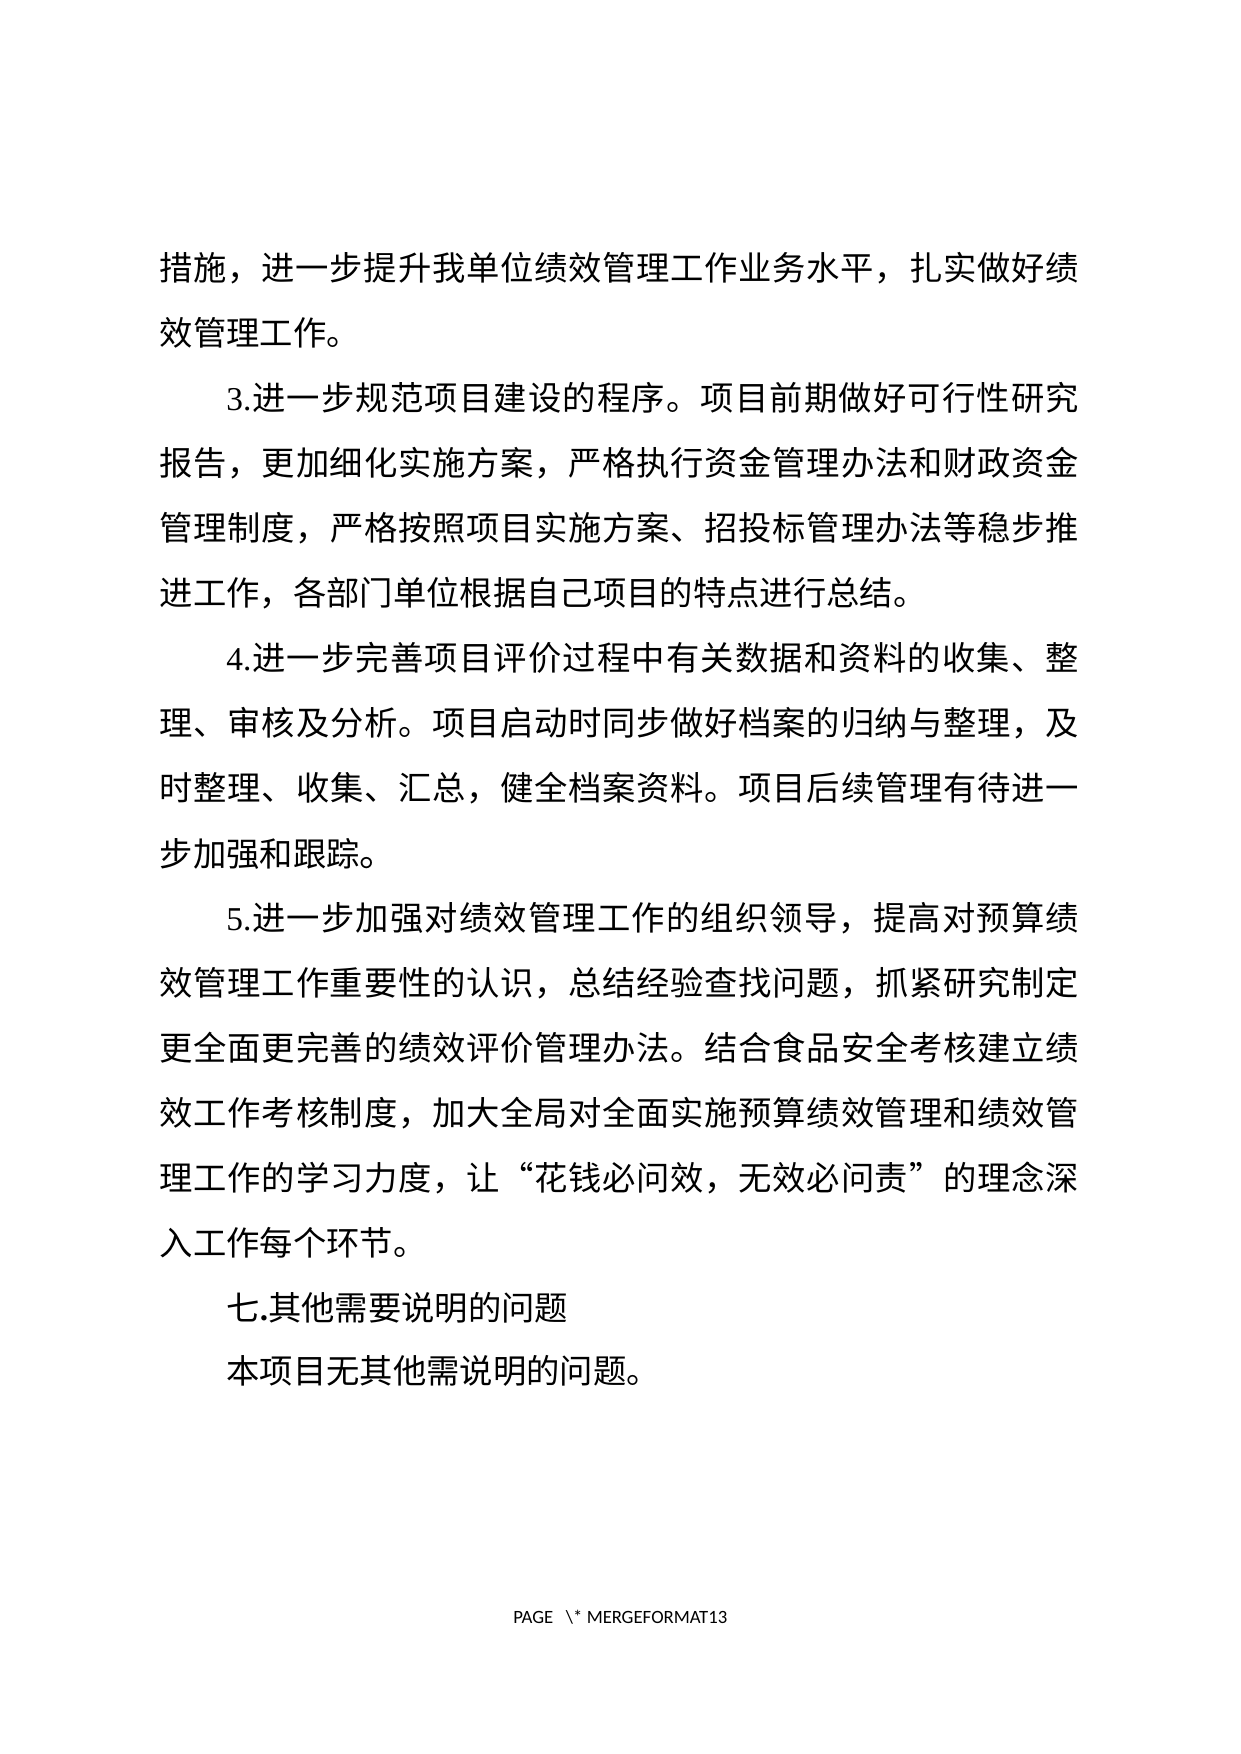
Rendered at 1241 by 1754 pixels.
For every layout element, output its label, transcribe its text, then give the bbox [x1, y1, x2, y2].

text 本项目无其他需说明的问题。 [159, 1338, 1081, 1403]
text 4.进一步完善项目评价过程中有关数据和资料的收集、整理、审核及分析。项目启动时同步做好档案的归纳与整理，及时整理、收集、汇总，健全档案资料。项目后续管理有待进一步加强和跟踪。 [159, 623, 1081, 883]
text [159, 233, 1081, 363]
text 七.其他需要说明的问题 [159, 1273, 1081, 1338]
text 3.进一步规范项目建设的程序。项目前期做好可行性研究报告，更加细化实施方案，严格执行资金管理办法和财政资金管理制度，严格按照项目实施方案、招投标管理办法等稳步推进工作，各部门单位根据自己项目的特点进行总结。 [159, 363, 1081, 623]
text 5.进一步加强对绩效管理工作的组织领导，提高对预算绩效管理工作重要性的认识，总结经验查找问题，抓紧研究制定更全面更完善的绩效评价管理办法。结合食品安全考核建立绩效工作考核制度，加大全局对全面实施预算绩效管理和绩效管理工作的学习力度，让“花钱必问效，无效必问责”的理念深入工作每个环节。 [159, 883, 1081, 1273]
